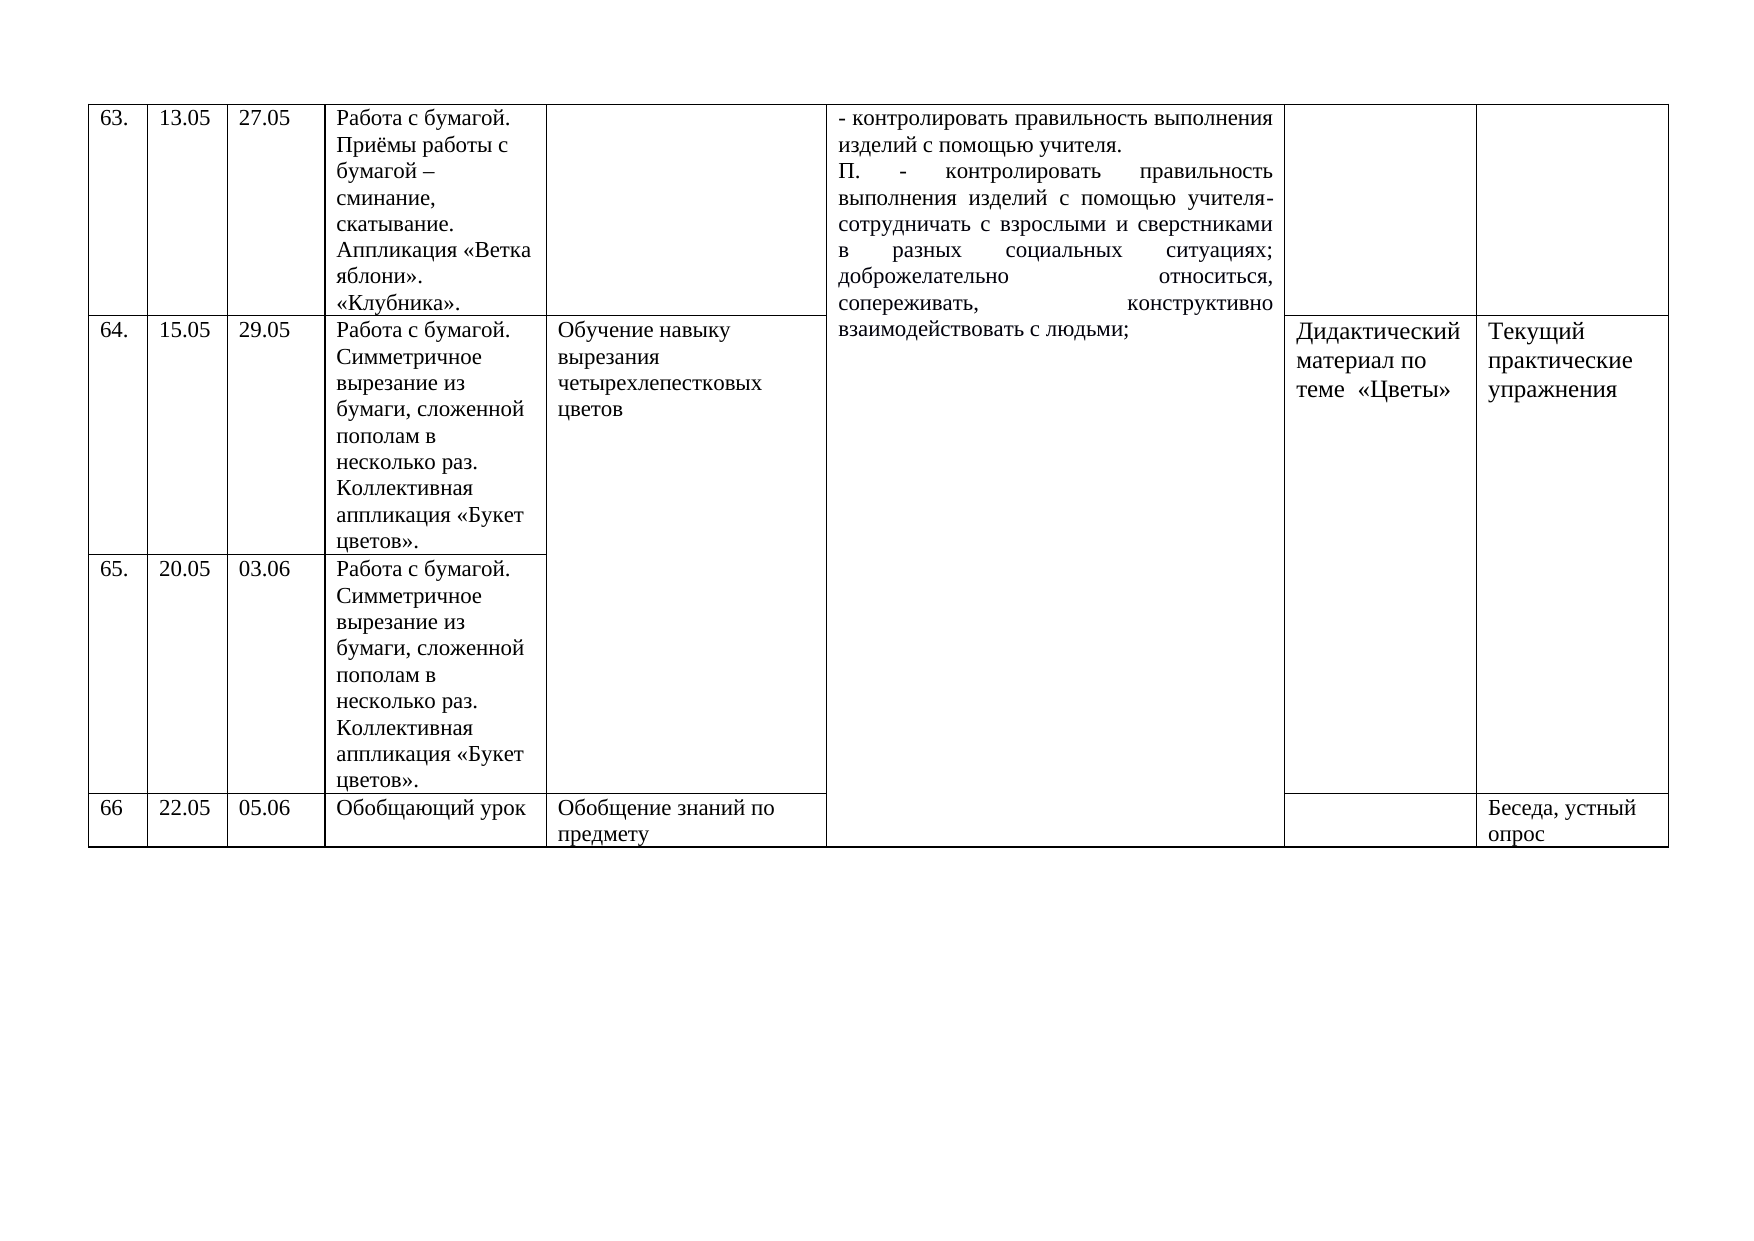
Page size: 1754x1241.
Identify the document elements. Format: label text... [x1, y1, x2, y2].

table_cell 15.05 [148, 316, 227, 554]
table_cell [1285, 105, 1476, 315]
table_cell 29.05 [228, 316, 324, 554]
table_cell Обучение навыку вырезания четырехлепестковых цветов [547, 316, 826, 793]
table_cell 64. [89, 316, 147, 554]
table_cell 66 [89, 794, 147, 846]
table_cell 65. [89, 555, 147, 793]
table_cell Работа с бумагой. Симметричное вырезание из бумаги, сложенной пополам в несколько раз. Коллективная аппликация «Букет цветов». [326, 555, 546, 793]
table_cell 27.05 [228, 105, 324, 315]
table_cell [547, 105, 826, 315]
table_cell Обобщающий урок [326, 794, 546, 846]
table_cell 05.06 [228, 794, 324, 846]
table_cell 63. [89, 105, 147, 315]
table_cell 20.05 [148, 555, 227, 793]
table_cell Обобщение знаний по предмету [547, 794, 826, 846]
table_cell 22.05 [148, 794, 227, 846]
table_cell Работа с бумагой. Симметричное вырезание из бумаги, сложенной пополам в несколько раз. Коллективная аппликация «Букет цветов». [326, 316, 546, 554]
table_cell 03.06 [228, 555, 324, 793]
table_cell 13.05 [148, 105, 227, 315]
table_cell [1285, 794, 1476, 846]
table_cell Текущий практические упражнения [1477, 316, 1668, 793]
table_cell Беседа, устный опрос [1477, 794, 1668, 846]
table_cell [326, 105, 546, 315]
table_cell Дидактический материал по теме «Цветы» [1285, 316, 1476, 793]
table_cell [1477, 105, 1668, 315]
